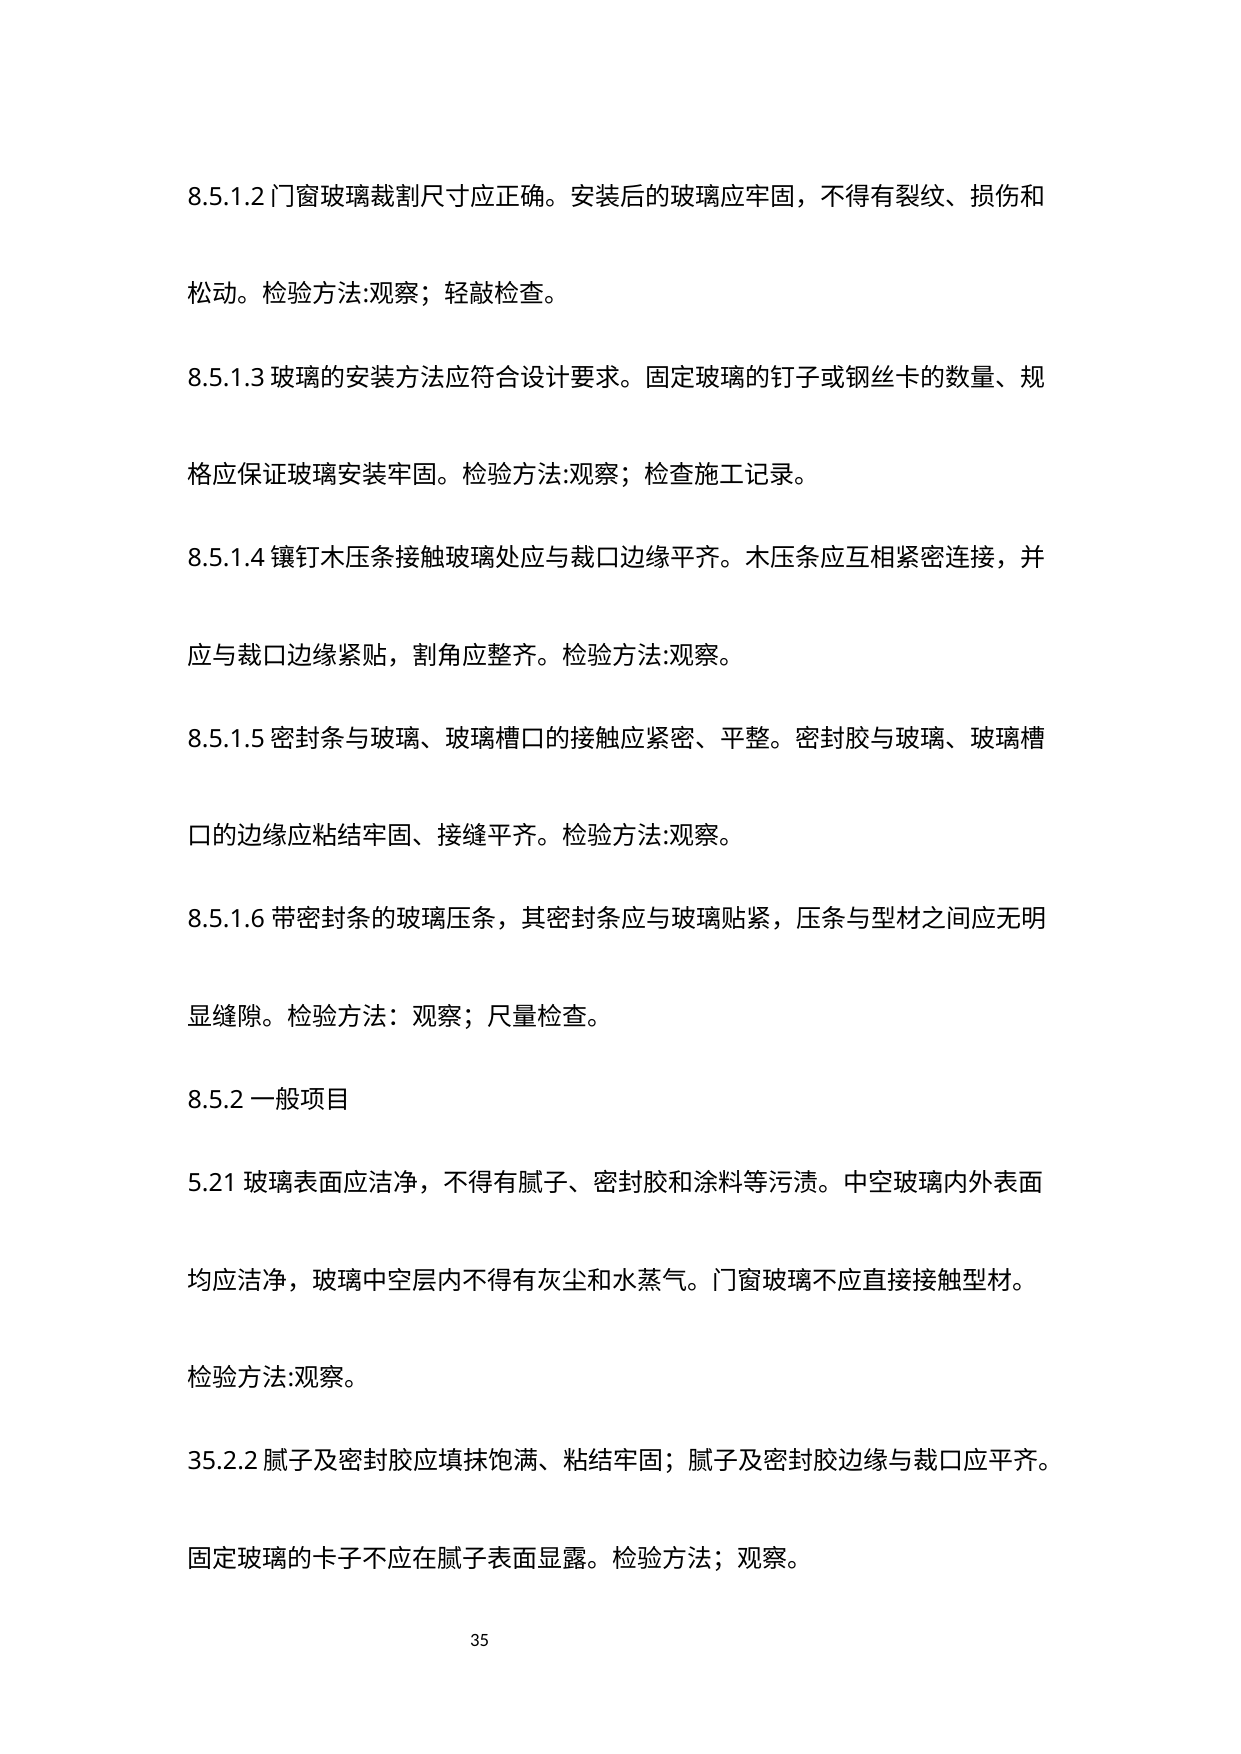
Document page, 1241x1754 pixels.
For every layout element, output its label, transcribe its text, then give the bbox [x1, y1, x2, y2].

text 35.2.2腻子及密封胶应填抹饱满、粘结牢固；腻子及密封胶边缘与裁口应平齐。固定玻璃的卡子不应在腻子表面显露。检验方法；观察。 [187, 1426, 1053, 1589]
text 8.5.1.4镶钉木压条接触玻璃处应与裁口边缘平齐。木压条应互相紧密连接，并应与裁口边缘紧贴，割角应整齐。检验方法:观察。 [187, 523, 1053, 686]
text 8.5.1.5密封条与玻璃、玻璃槽口的接触应紧密、平整。密封胶与玻璃、玻璃槽口的边缘应粘结牢固、接缝平齐。检验方法:观察。 [187, 704, 1053, 866]
text 5.21 玻璃表面应洁净，不得有腻子、密封胶和涂料等污渍。中空玻璃内外表面均应洁净，玻璃中空层内不得有灰尘和水蒸气。门窗玻璃不应直接接触型材。检验方法:观察。 [187, 1148, 1053, 1408]
text 8.5.1.2门窗玻璃裁割尺寸应正确。安装后的玻璃应牢固，不得有裂纹、损伤和松动。检验方法:观察；轻敲检查。 [187, 162, 1053, 324]
text 8.5.2 一般项目 [187, 1065, 1053, 1130]
text 8.5.1.3玻璃的安装方法应符合设计要求。固定玻璃的钉子或钢丝卡的数量、规格应保证玻璃安装牢固。检验方法:观察；检查施工记录。 [187, 343, 1053, 505]
text 8.5.1.6 带密封条的玻璃压条，其密封条应与玻璃贴紧，压条与型材之间应无明显缝隙。检验方法：观察；尺量检查。 [187, 884, 1053, 1047]
